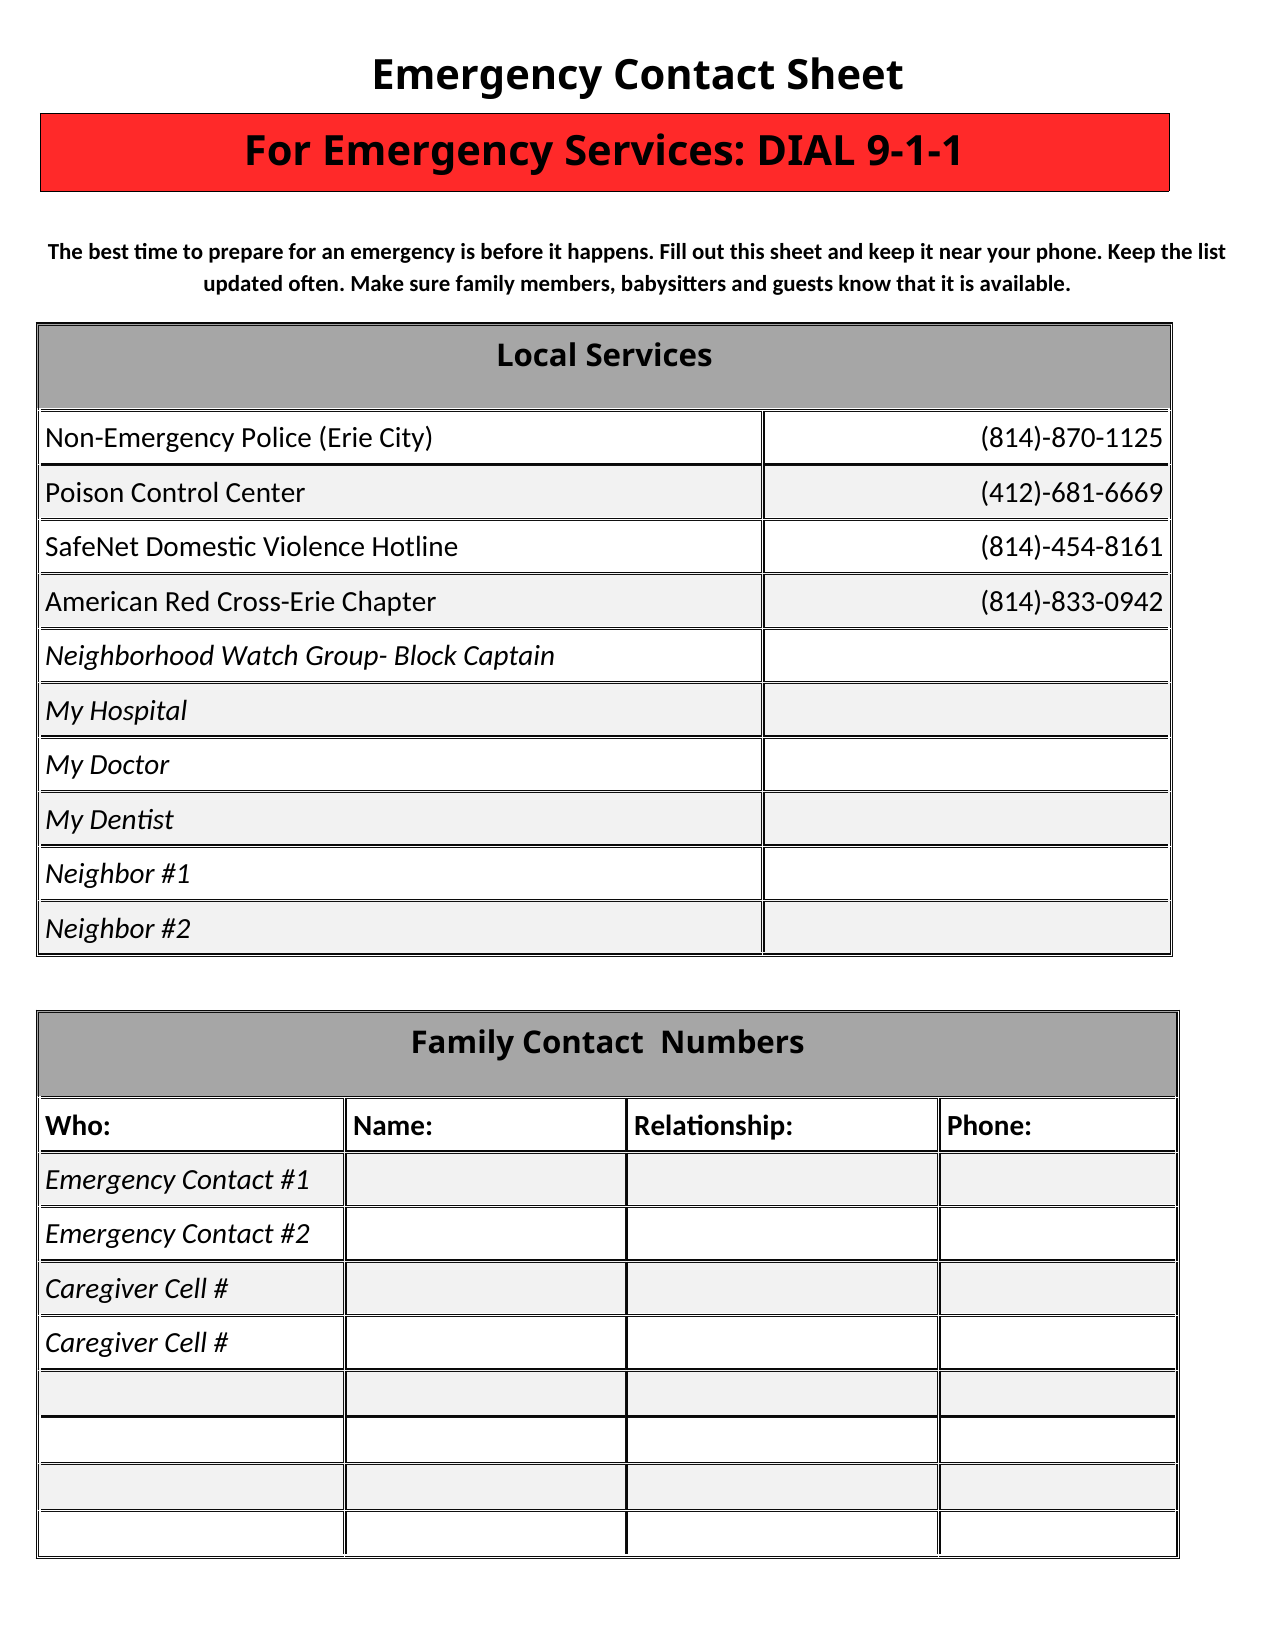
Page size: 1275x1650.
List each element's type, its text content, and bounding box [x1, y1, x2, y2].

table_header Local Services [39, 326, 1170, 408]
table_cell Relationship: [628, 1099, 937, 1150]
table_cell [765, 844, 1170, 899]
table_cell Caregiver Cell # [39, 1314, 343, 1368]
table_cell [347, 1317, 625, 1368]
table_cell [628, 1154, 937, 1204]
table_cell (814)-454-8161 [765, 518, 1170, 572]
table_cell American Red Cross-Erie Chapter [37, 572, 763, 626]
table_cell [765, 626, 1170, 681]
table_cell Emergency Contact #2 [39, 1205, 343, 1259]
table_cell [941, 1368, 1177, 1415]
table_cell My Doctor [39, 735, 761, 790]
table_cell SafeNet Domestic Violence Hotline [39, 518, 761, 572]
table_cell [347, 1154, 625, 1204]
table_cell Emergency Contact #1 [39, 1150, 343, 1204]
table_cell [939, 1462, 1178, 1509]
table_cell [763, 899, 1171, 953]
table_cell [347, 1418, 625, 1462]
table_cell Neighborhood Watch Group- Block Captain [39, 626, 761, 681]
table_cell [39, 1415, 343, 1462]
table_cell [765, 735, 1170, 790]
table_cell Non-Emergency Police (Erie City) [39, 409, 761, 463]
table_cell Name: [347, 1099, 625, 1150]
table_cell [763, 681, 1171, 735]
table_cell Neighbor #1 [39, 844, 761, 899]
table_cell Caregiver Cell # [39, 1259, 343, 1313]
table_cell [628, 1208, 937, 1259]
table_cell (814)-833-0942 [763, 572, 1171, 626]
table_cell Neighbor #2 [37, 899, 763, 953]
table_cell Phone: [939, 1096, 1178, 1150]
table_cell [941, 1205, 1177, 1259]
table_cell My Dentist [37, 790, 763, 844]
table_cell [347, 1208, 625, 1259]
table_cell [939, 1509, 1178, 1556]
table_cell [37, 1462, 345, 1509]
table_cell [628, 1418, 937, 1462]
table_cell (412)-681-6669 [765, 463, 1171, 517]
table_header Family Contact Numbers [39, 1013, 1176, 1096]
table_cell [941, 1415, 1176, 1462]
table_cell [941, 1150, 1177, 1204]
table_cell [626, 1509, 939, 1556]
table_cell [628, 1263, 937, 1313]
table_cell [628, 1372, 937, 1415]
table_cell Poison Control Center [37, 463, 761, 517]
table_cell [37, 1509, 345, 1556]
table_cell [347, 1465, 625, 1509]
table_cell My Hospital [37, 681, 763, 735]
table_cell [941, 1259, 1177, 1313]
text The best time to prepare for an emergency is before it happens. Fill out this sheet and keep it near your phone. Keep the list updated often. Make sure family members, babysitters and guests know that it is available. [45, 237, 1230, 297]
table_cell Who: [37, 1096, 345, 1150]
table_cell [628, 1465, 937, 1509]
table_cell [628, 1317, 937, 1368]
table_cell [347, 1263, 625, 1313]
text Emergency Contact Sheet [45, 45, 1230, 102]
table_cell [763, 790, 1171, 844]
table_cell [347, 1372, 625, 1415]
table_cell [345, 1512, 626, 1556]
table_cell (814)-870-1125 [765, 409, 1170, 463]
table_cell [39, 1368, 343, 1415]
table_cell [941, 1314, 1177, 1368]
